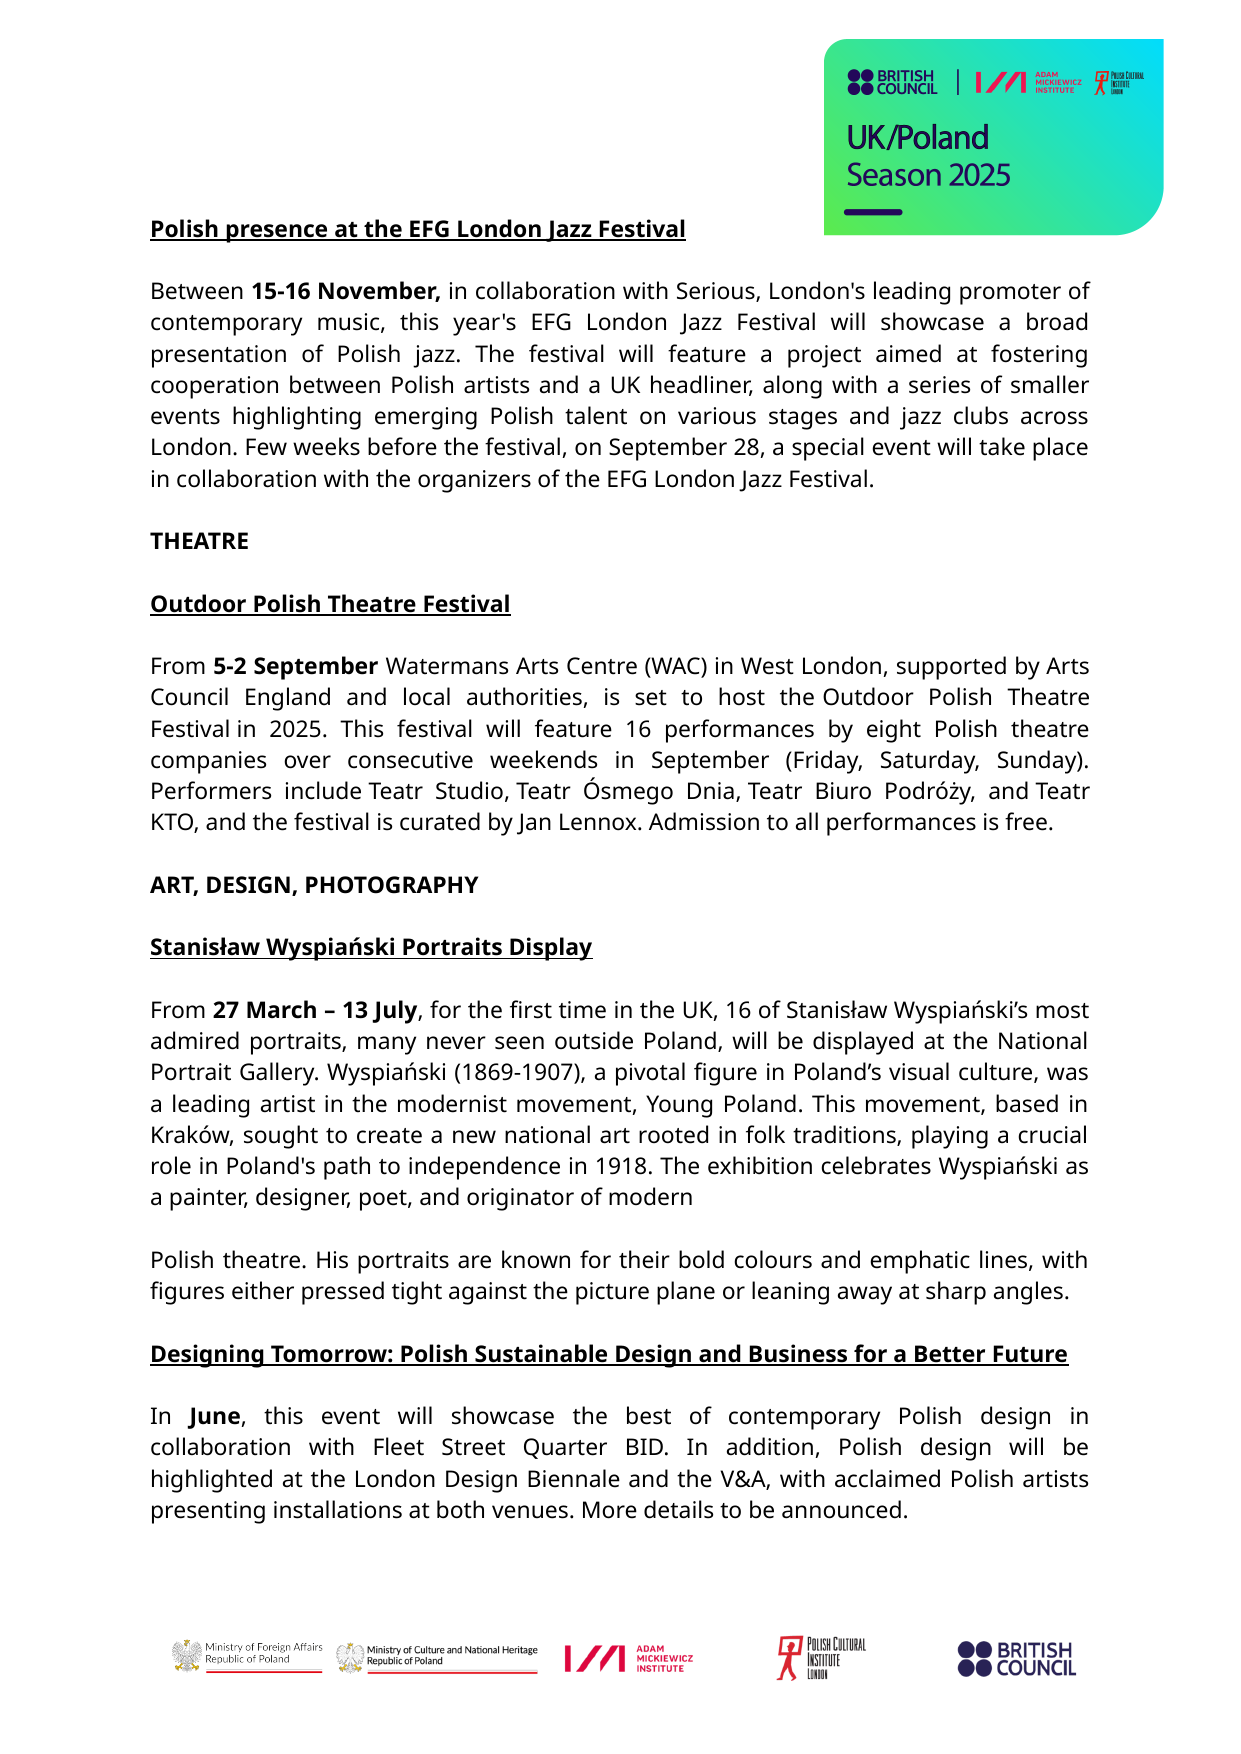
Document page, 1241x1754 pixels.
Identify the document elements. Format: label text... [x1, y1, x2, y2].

text Outdoor Polish Theatre Festival [150, 587, 1090, 619]
text Between 15-16 November, in collaboration with Serious, London's leading promoter of contemporary music, this year's EFG London Jazz Festival will showcase a broad presentation of Polish jazz. The festival will feature a project aimed at fostering cooperation between Polish artists and a UK headliner, along with a series of smaller events highlighting emerging Polish talent on various stages and jazz clubs across London. Few weeks before the festival, on September 28, a special event will take place in collaboration with the organizers of the EFG London Jazz Festival. [150, 275, 1090, 494]
text From 5-2 September Watermans Arts Centre (WAC) in West London, supported by Arts Council England and local authorities, is set to host the Outdoor Polish Theatre Festival in 2025. This festival will feature 16 performances by eight Polish theatre companies over consecutive weekends in September (Friday, Saturday, Sunday). Performers include Teatr Studio, Teatr Ósmego Dnia, Teatr Biuro Podróży, and Teatr KTO, and the festival is curated by Jan Lennox. Admission to all performances is free. [150, 650, 1090, 837]
text THEATRE [150, 525, 1090, 556]
text ART, DESIGN, PHOTOGRAPHY [150, 869, 1090, 900]
text Stanisław Wyspiański Portraits Display [150, 931, 1090, 962]
text Polish theatre. His portraits are known for their bold colours and emphatic lines, with figures either pressed tight against the picture plane or leaning away at sharp angles. [150, 1244, 1090, 1306]
text Designing Tomorrow: Polish Sustainable Design and Business for a Better Future [150, 1337, 1090, 1369]
text Polish presence at the EFG London Jazz Festival [150, 212, 1090, 244]
text From 27 March – 13 July, for the first time in the UK, 16 of Stanisław Wyspiański’s most admired portraits, many never seen outside Poland, will be displayed at the National Portrait Gallery. Wyspiański (1869-1907), a pivotal figure in Poland’s visual culture, was a leading artist in the modernist movement, Young Poland. This movement, based in Kraków, sought to create a new national art rooted in folk traditions, playing a crucial role in Poland's path to independence in 1918. The exhibition celebrates Wyspiański as a painter, designer, poet, and originator of modern [150, 994, 1090, 1212]
text In June, this event will showcase the best of contemporary Polish design in collaboration with Fleet Street Quarter BID. In addition, Polish design will be highlighted at the London Design Biennale and the V&A, with acclaimed Polish artists presenting installations at both venues. More details to be announced. [150, 1400, 1090, 1525]
picture [817, 33, 1170, 242]
picture [164, 1631, 1077, 1681]
